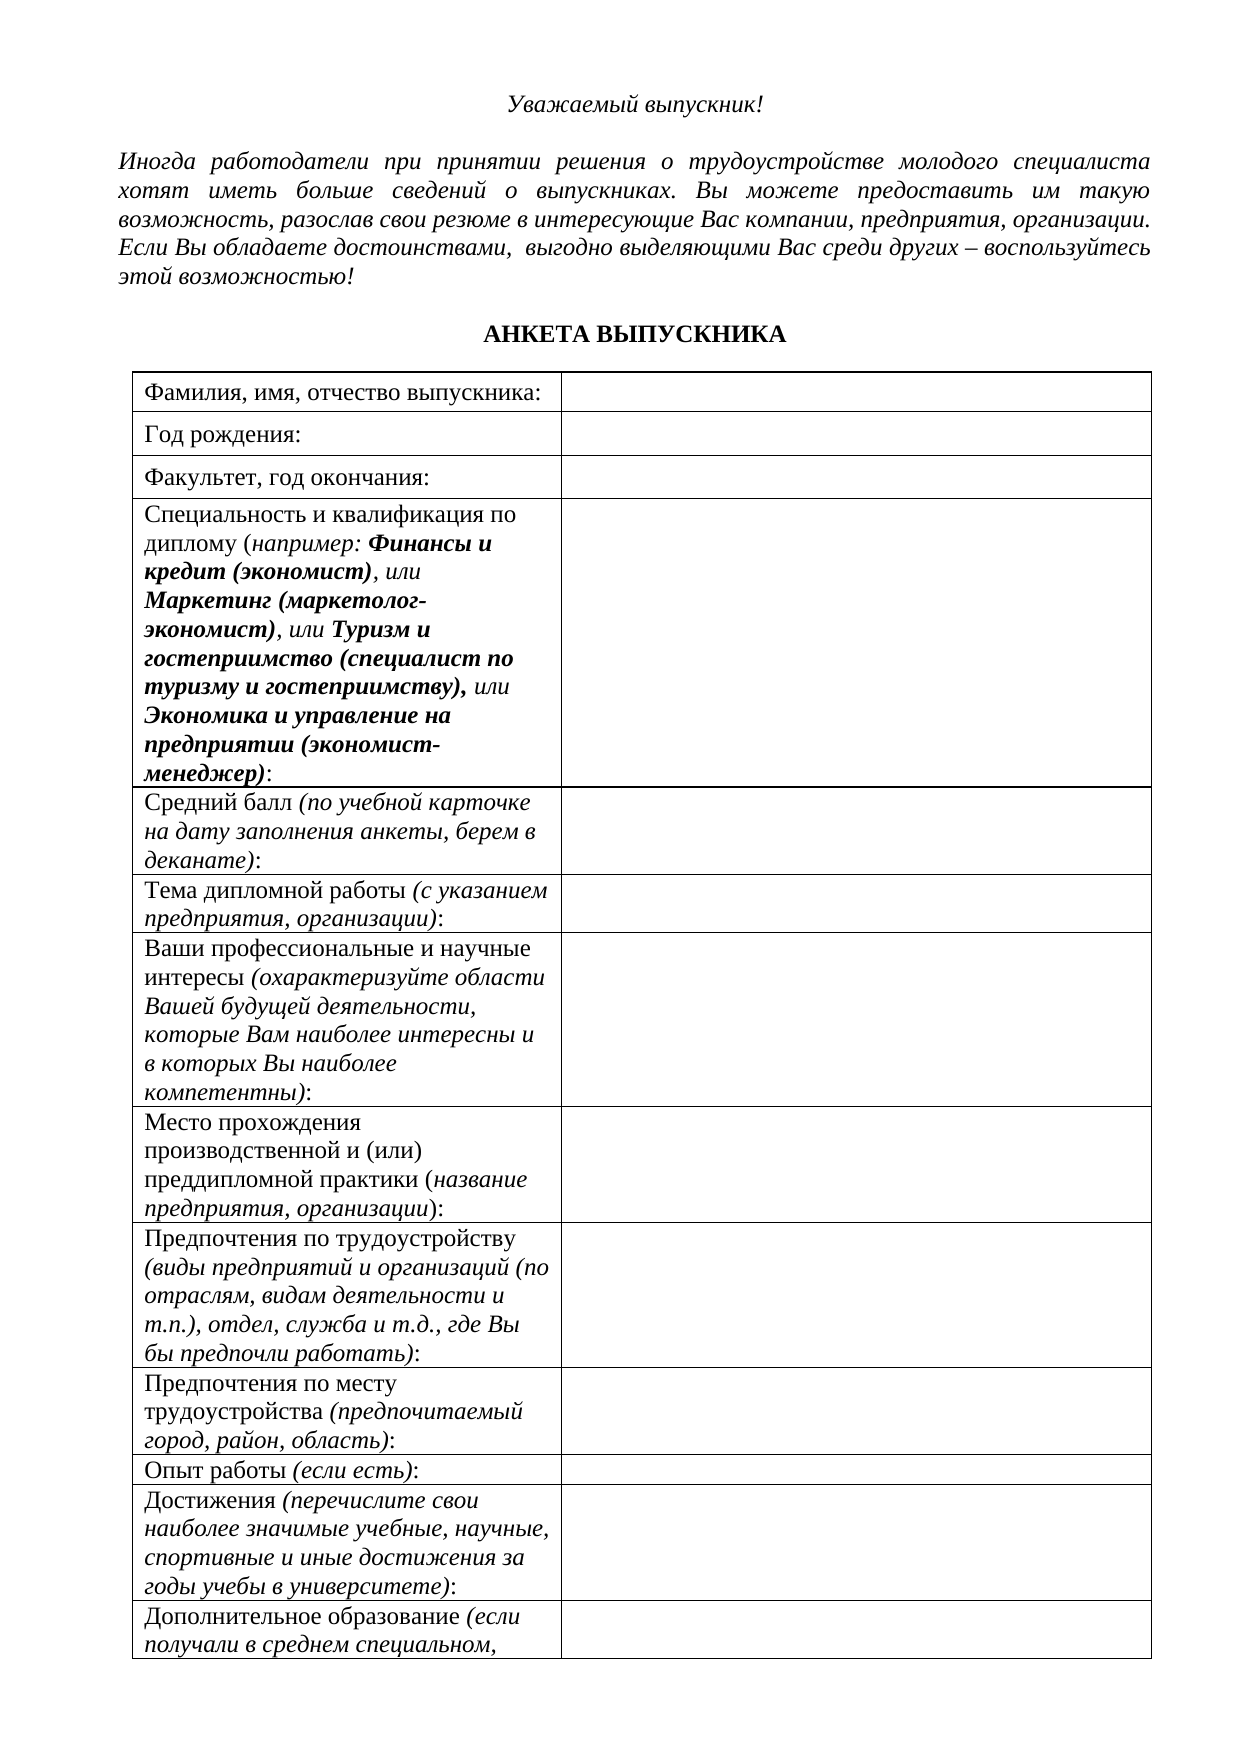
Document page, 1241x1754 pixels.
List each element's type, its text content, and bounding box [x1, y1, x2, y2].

text АНКЕТА ВЫПУСКНИКА [118, 319, 1152, 347]
table_cell Год рождения: [133, 412, 561, 454]
table_cell Специальность и квалификация по диплому (например: Финансы и кредит (экономист), или Маркетинг (маркетолог-экономист), или Туризм и гостеприимство (специалист по туризму и гостеприимству), или Экономика и управление на предприятии (экономист-менеджер): [133, 499, 561, 786]
table_cell Предпочтения по месту трудоустройства (предпочитаемый город, район, область): [133, 1368, 561, 1454]
table_cell Тема дипломной работы (с указанием предприятия, организации): [133, 875, 561, 932]
table_header Фамилия, имя, отчество выпускника: [133, 373, 561, 411]
table_cell Ваши профессиональные и научные интересы (охарактеризуйте области Вашей будущей деятельности, которые Вам наиболее интересны и в которых Вы наиболее компетентны): [133, 933, 561, 1106]
table_cell [562, 1368, 1151, 1454]
table_cell [562, 412, 1151, 454]
table_cell [562, 875, 1151, 932]
table_cell Опыт работы (если есть): [133, 1455, 561, 1484]
table_cell [562, 1455, 1151, 1484]
table_cell Достижения (перечислите свои наиболее значимые учебные, научные, спортивные и иные достижения за годы учебы в университете): [133, 1485, 561, 1600]
table_cell [562, 456, 1151, 498]
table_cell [133, 1601, 561, 1658]
table_cell Средний балл (по учебной карточке на дату заполнения анкеты, берем в деканате): [133, 788, 561, 874]
table_cell [562, 933, 1151, 1106]
table_cell [562, 1107, 1151, 1222]
table_cell [562, 1601, 1151, 1658]
table_cell [562, 1223, 1151, 1367]
text Уважаемый выпускник! [118, 89, 1152, 117]
table_cell [562, 788, 1151, 874]
table_cell [562, 499, 1151, 786]
table_cell Место прохождения производственной и (или) преддипломной практики (название предприятия, организации): [133, 1107, 561, 1222]
text Иногда работодатели при принятии решения о трудоустройстве молодого специалиста хотят иметь больше сведений о выпускниках. Вы можете предоставить им такую возможность, разослав свои резюме в интересующие Вас компании, предприятия, организации. Если Вы обладаете достоинствами, выгодно выделяющими Вас среди других – воспользуйтесь этой возможностью! [118, 146, 1152, 290]
table_cell Предпочтения по трудоустройству (виды предприятий и организаций (по отраслям, видам деятельности и т.п.), отдел, служба и т.д., где Вы бы предпочли работать): [133, 1223, 561, 1367]
table_header [562, 373, 1151, 411]
table_cell Факультет, год окончания: [133, 456, 561, 498]
table_cell [562, 1485, 1151, 1600]
